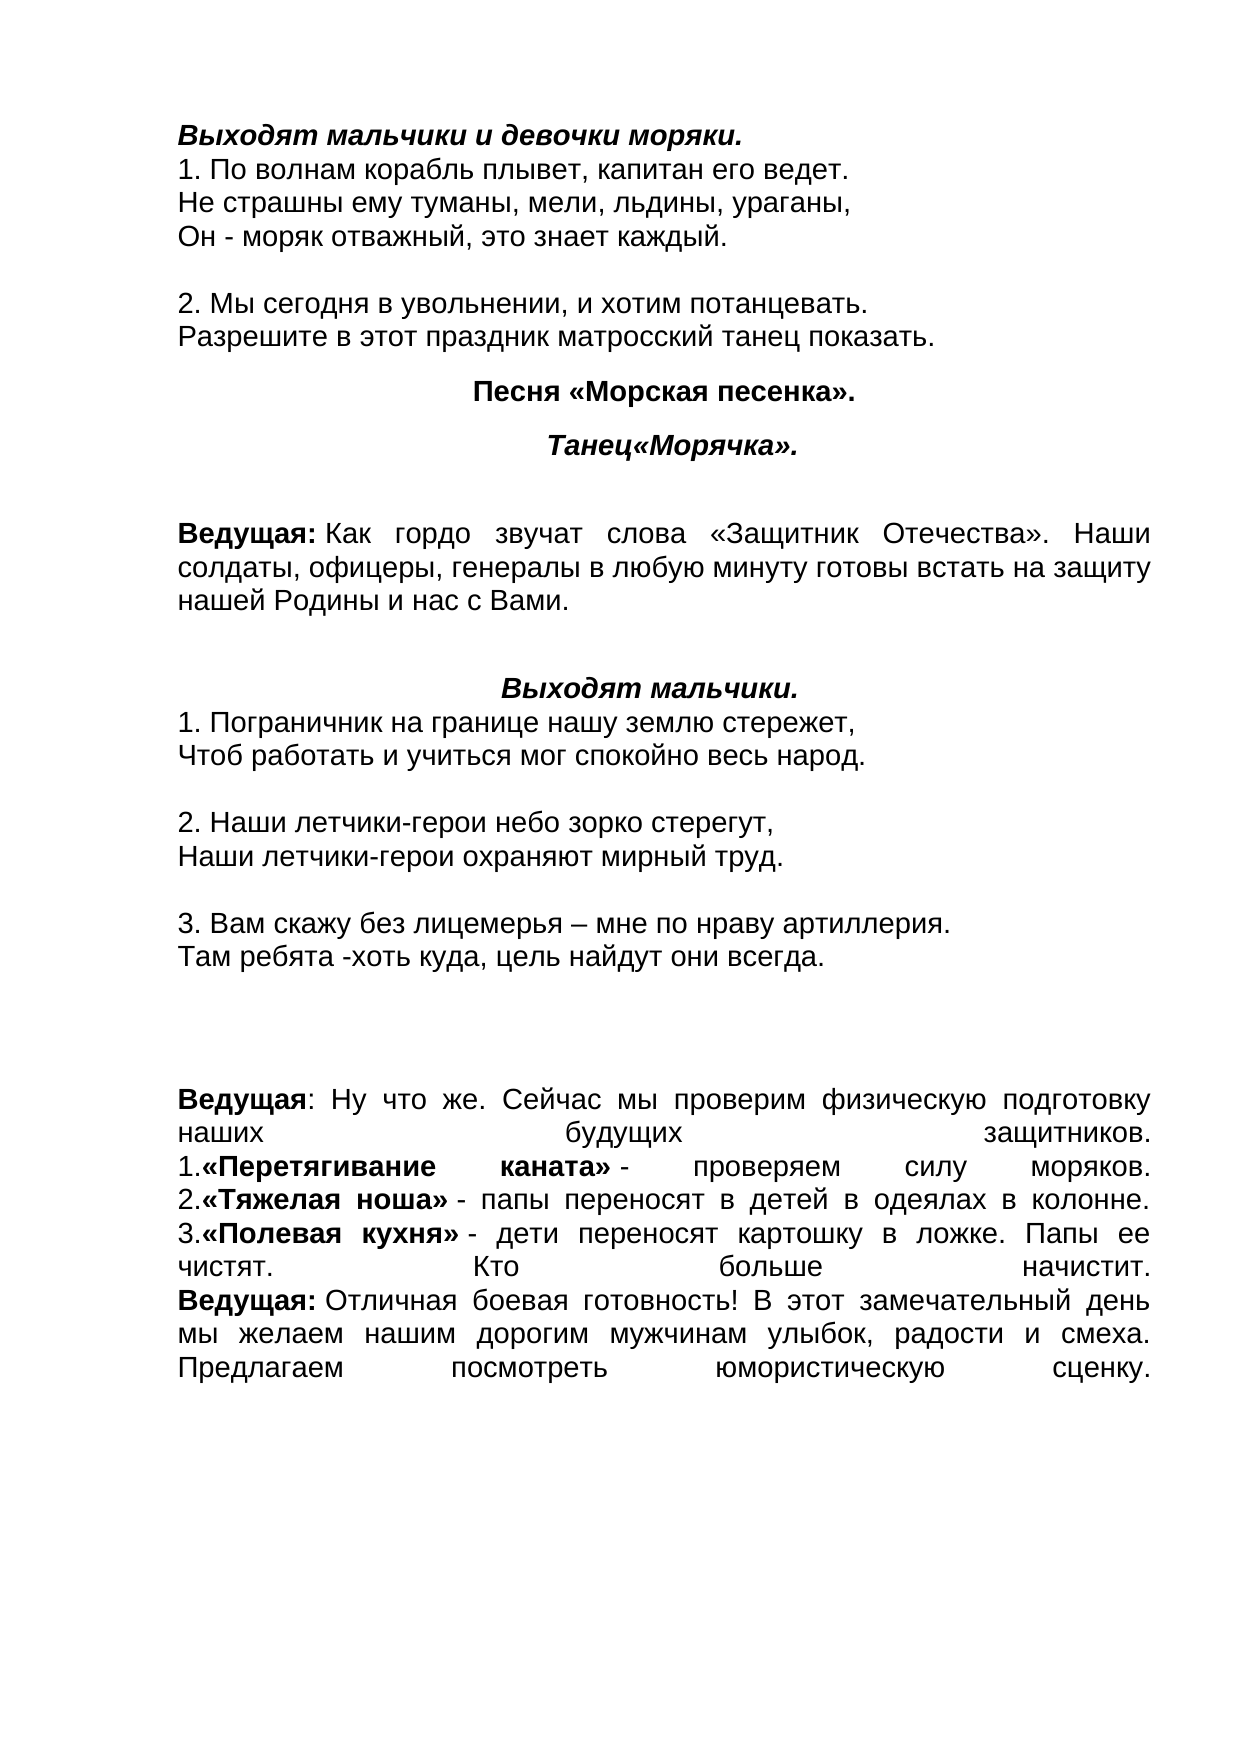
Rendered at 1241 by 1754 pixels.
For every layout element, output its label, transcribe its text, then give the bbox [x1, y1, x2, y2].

text Выходят мальчики. 1. Пограничник на границе нашу землю стережет, Чтоб работать и учиться мог спокойно весь народ. 2. Наши летчики-герои небо зорко стерегут, Наши летчики-герои охраняют мирный труд. 3. Вам скажу без лицемерья – мне по нраву артиллерия. Там ребята -хоть куда, цель найдут они всегда. [177, 637, 1152, 973]
text Танец«Морячка». [177, 428, 1152, 462]
text Песня «Морская песенка». [177, 374, 1152, 407]
text Выходят мальчики и девочки моряки. 1. По волнам корабль плывет, капитан его ведет. Не страшны ему туманы, мели, льдины, ураганы, Он - моряк отважный, это знает каждый. 2. Мы сегодня в увольнении, и хотим потанцевать. Разрешите в этот праздник матросский танец показать. [177, 118, 1152, 353]
text Ведущая: Как гордо звучат слова «Защитник Отечества». Наши солдаты, офицеры, генералы в любую минуту готовы встать на защиту нашей Родины и нас с Вами. [177, 482, 1152, 617]
text Ведущая: Ну что же. Сейчас мы проверим физическую подготовку наших будущих защитников. 1.«Перетягивание каната» - проверяем силу моряков. 2.«Тяжелая ноша» - папы переносят в детей в одеялах в колонне. 3.«Полевая кухня» - дети переносят картошку в ложке. Папы ее чистят. Кто больше начистит. Ведущая: Отличная боевая готовность! В этот замечательный день мы желаем нашим дорогим мужчинам улыбок, радости и смеха. Предлагаем посмотреть юмористическую сценку. [177, 1048, 1152, 1412]
